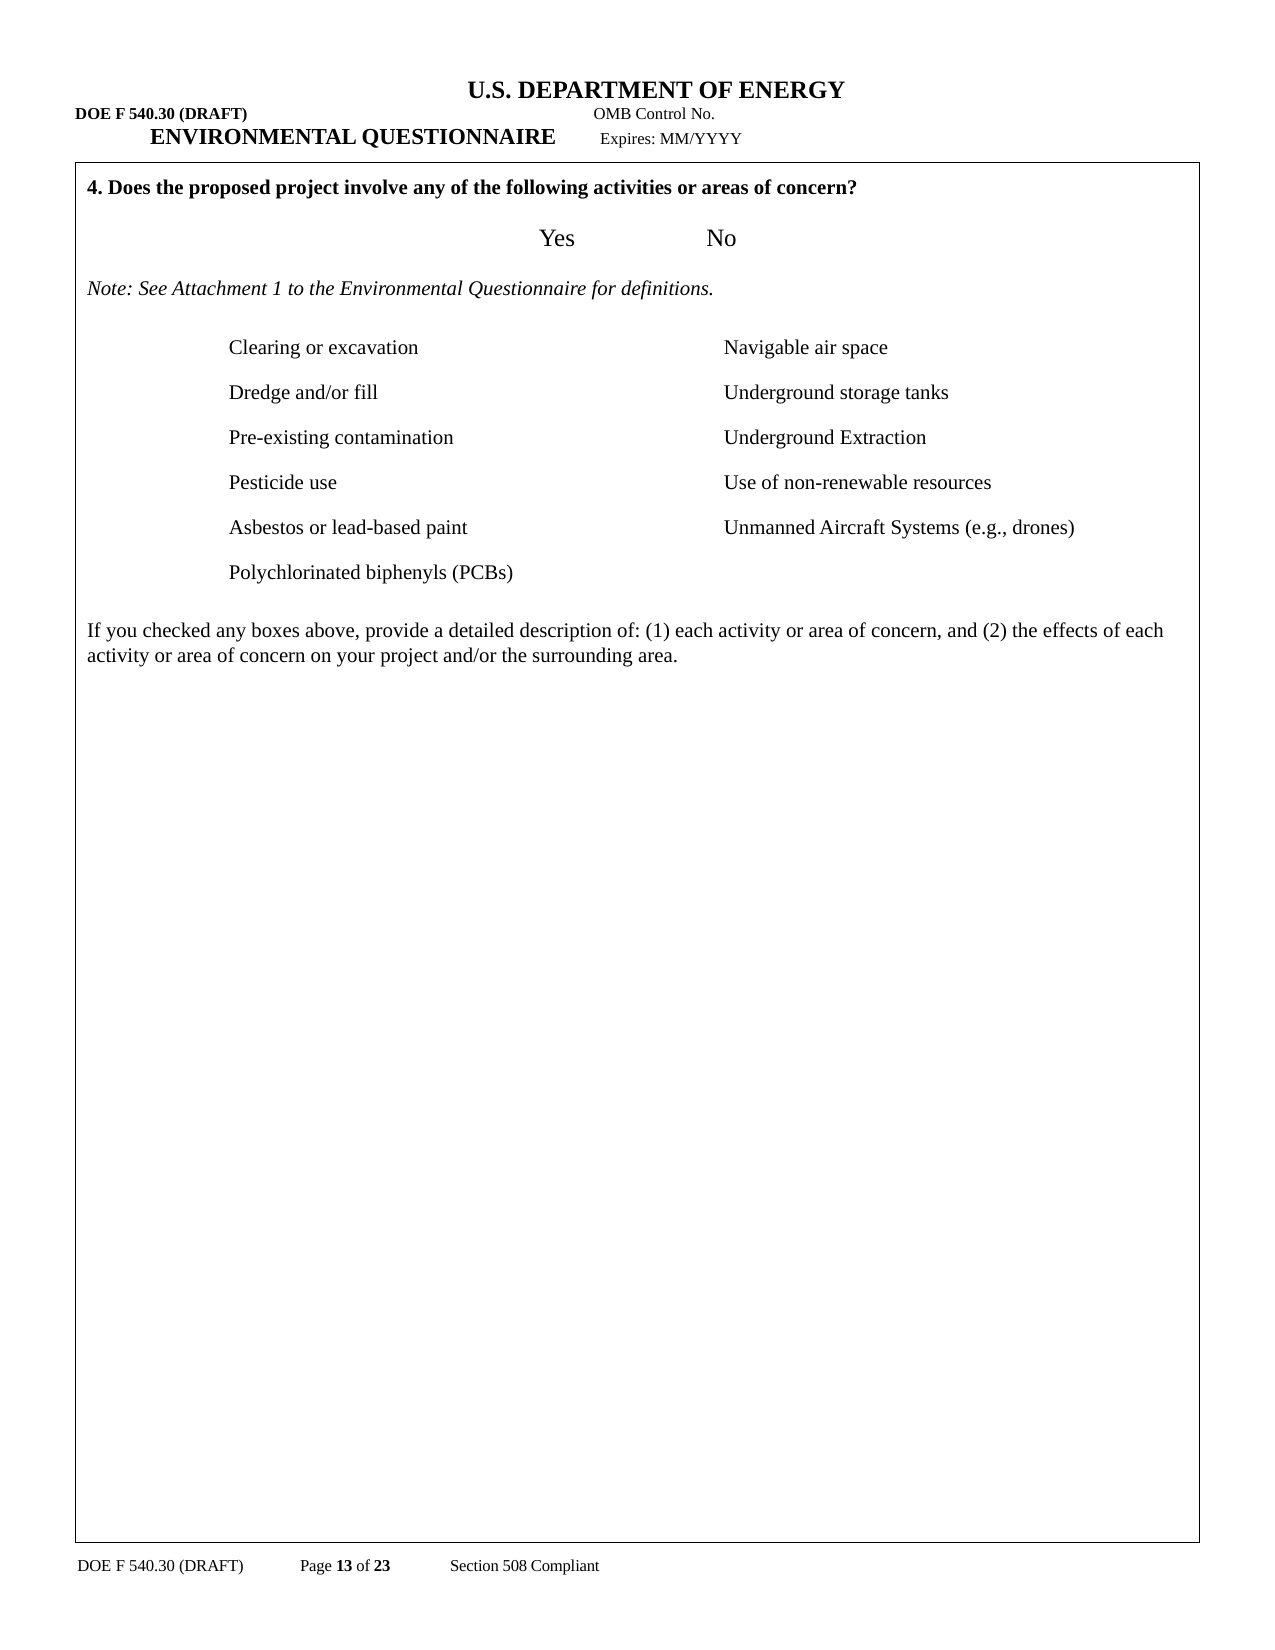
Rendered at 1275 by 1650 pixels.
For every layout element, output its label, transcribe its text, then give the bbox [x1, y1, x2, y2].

table_cell 4. Does the proposed project involve any of the following activities or areas of concern? Yes No Note: See Attachment 1 to the Environmental Questionnaire for definitions. If you checked any boxes above, provide a detailed description of: (1) each activity or area of concern, and (2) the effects of each activity or area of concern on your project and/or the surrounding area. [76, 163, 1199, 1542]
